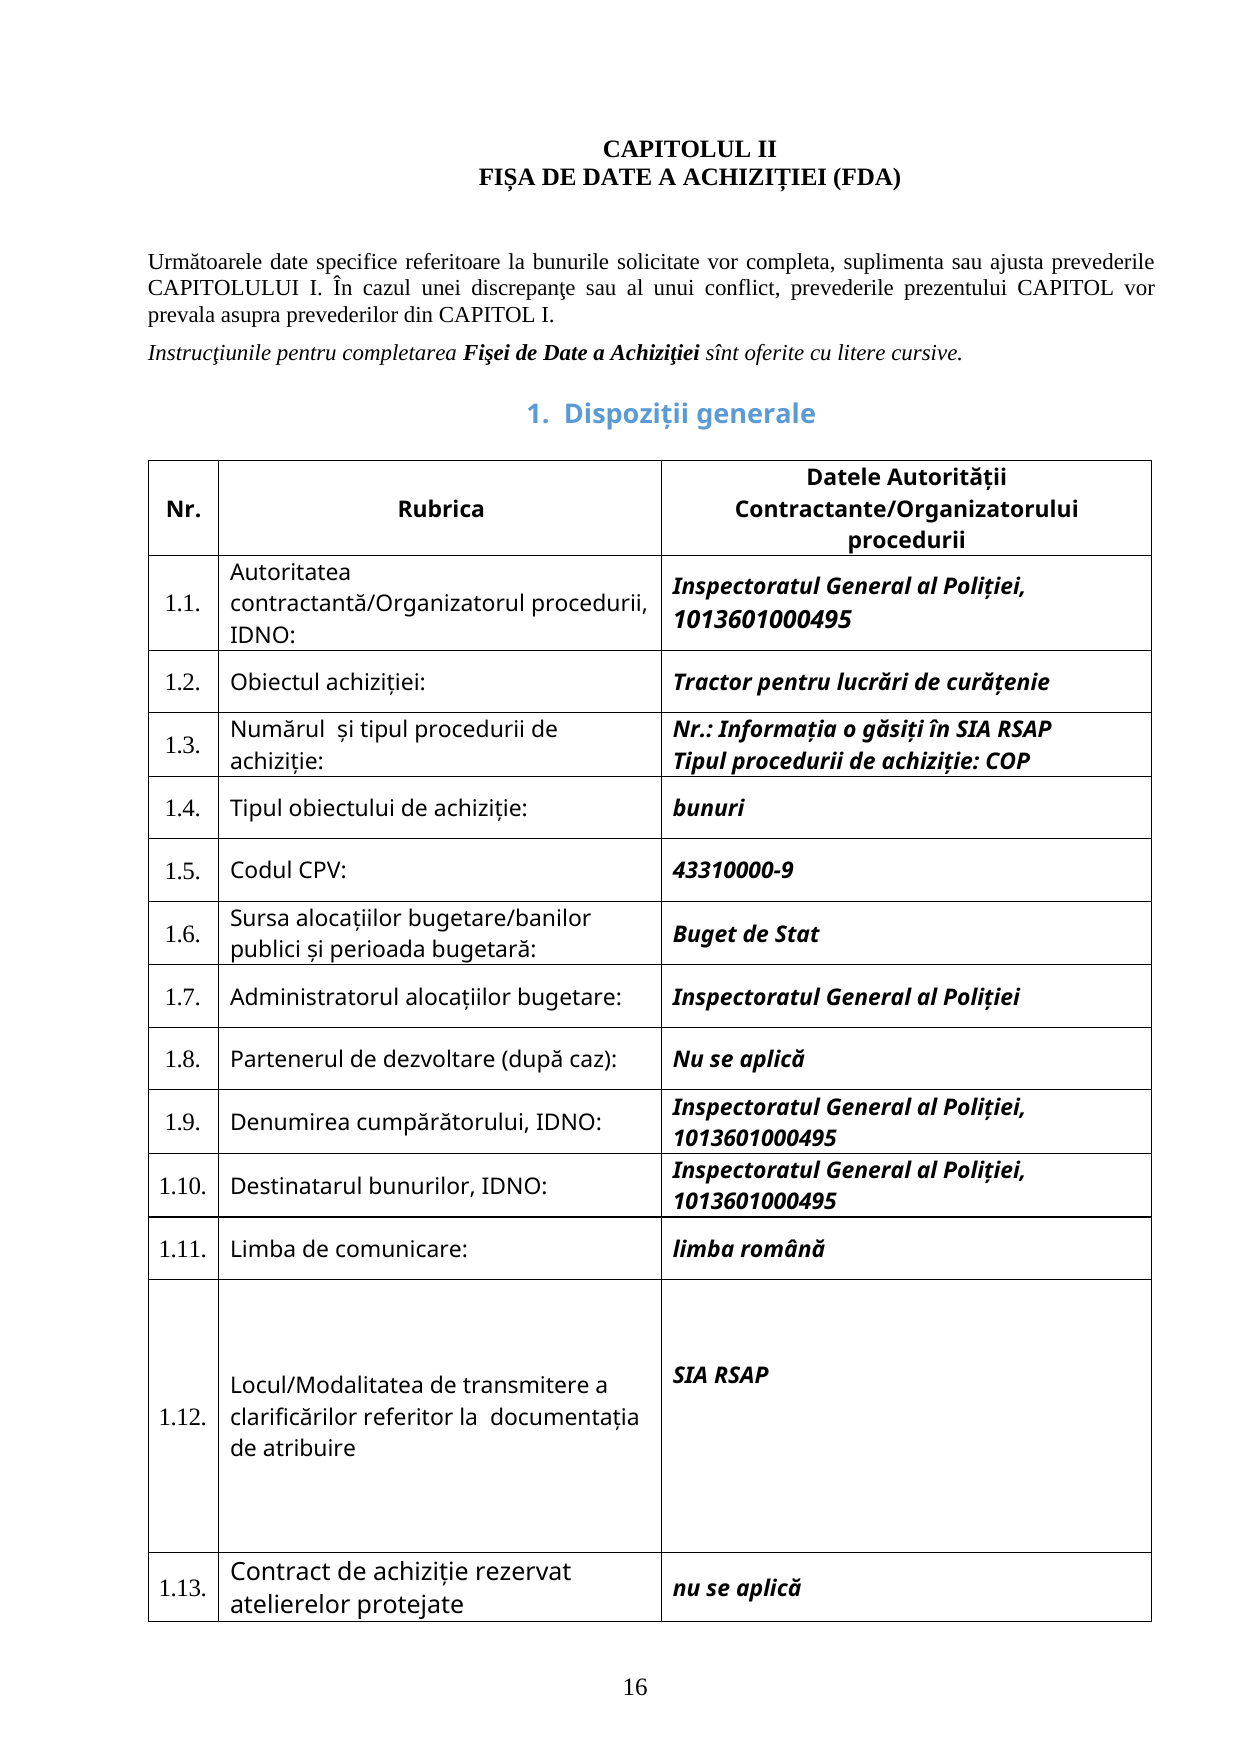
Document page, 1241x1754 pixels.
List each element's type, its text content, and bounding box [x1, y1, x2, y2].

table_cell Următoarele date specifice referitoare la bunurile solicitate vor completa, suplimenta sau ajusta prevederile CAPITOLULUI I. În cazul unei discrepanţe sau al unui conflict, prevederile prezentului CAPITOL vor prevala asupra prevederilor din CAPITOL I. Instrucţiunile pentru completarea Fişei de Date a Achiziţiei sînt oferite cu litere cursive. [136, 207, 1168, 394]
table_cell Dispoziții generale [136, 395, 1168, 1622]
table_header CAPITOLUL II FIȘA DE DATE A ACHIZIȚIEI (FDA) [136, 118, 1168, 207]
